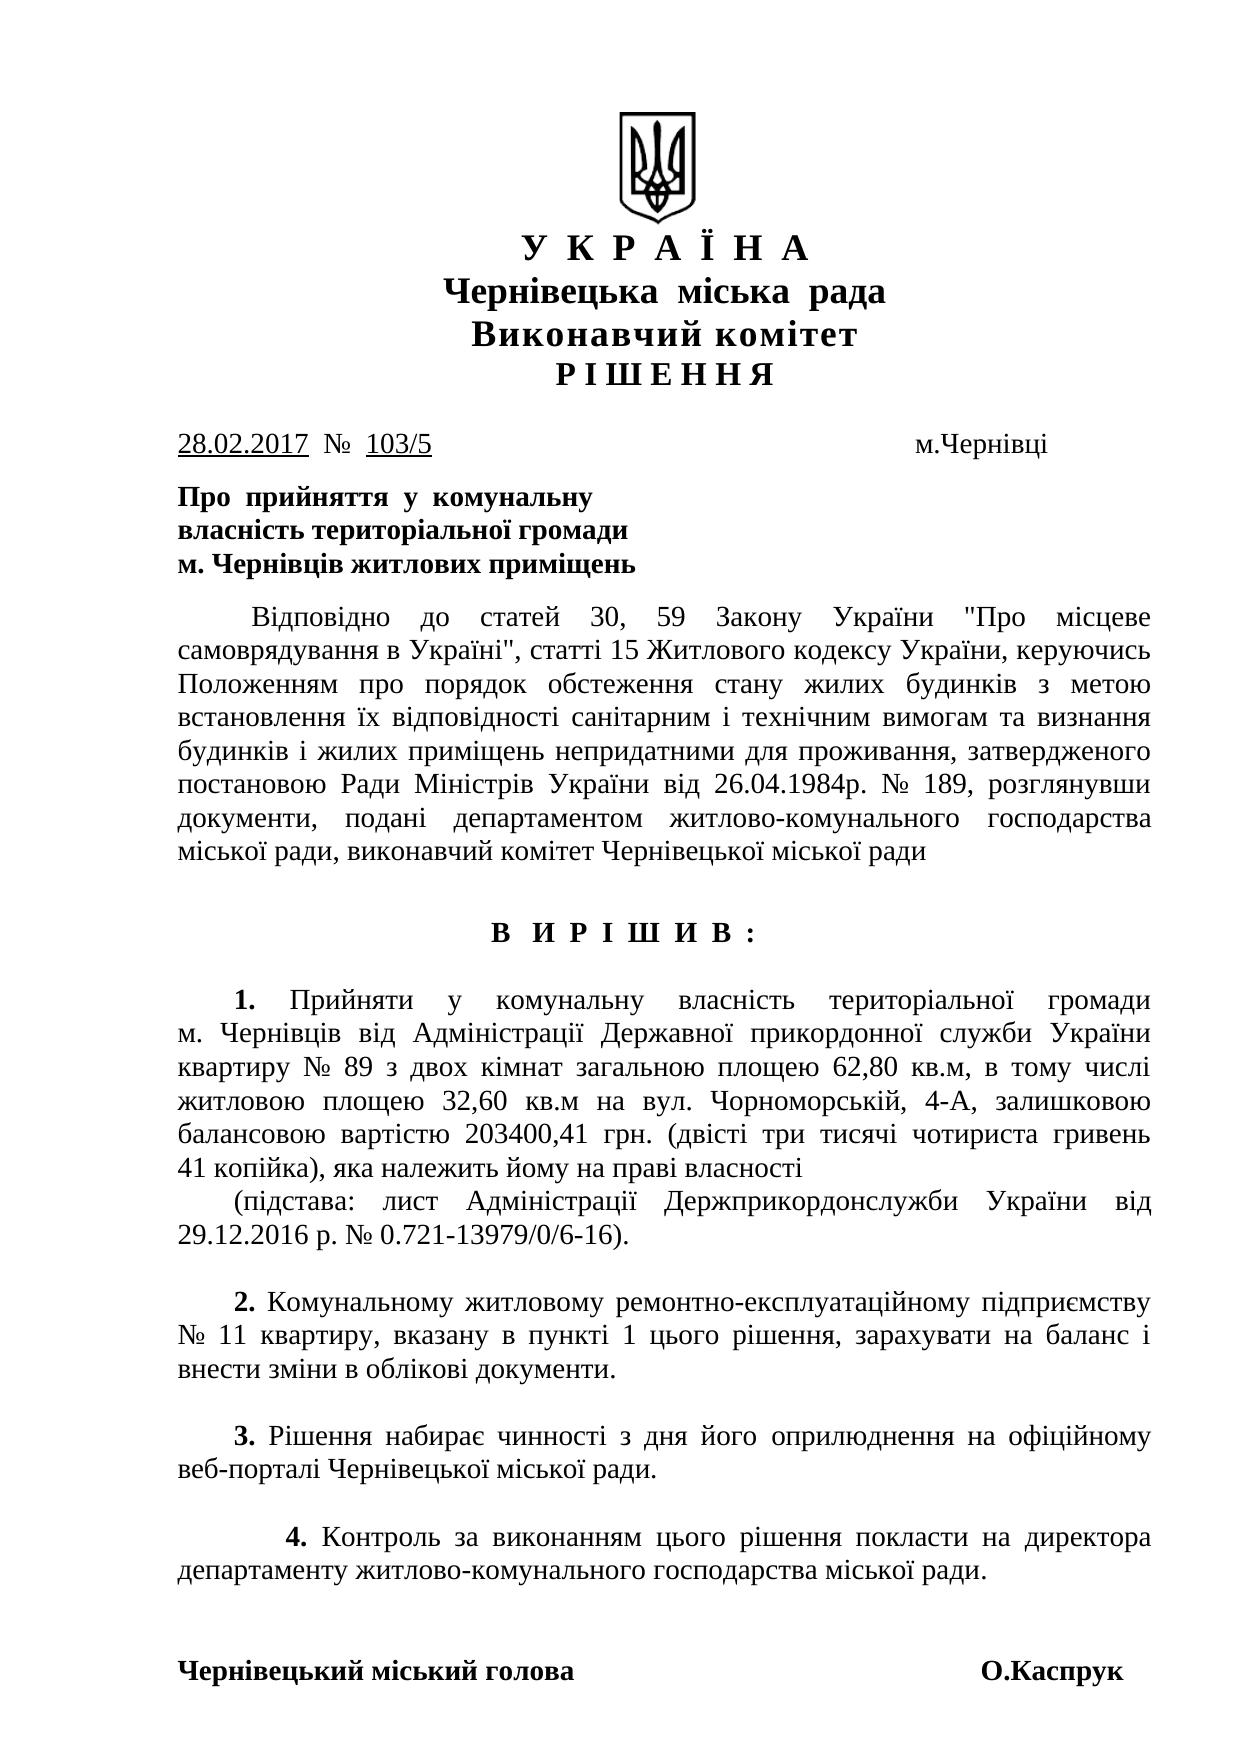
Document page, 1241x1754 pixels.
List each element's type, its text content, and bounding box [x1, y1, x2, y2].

text 28.02.2017 № 103/5 м.Чернівці [177, 426, 1152, 460]
subtitle У К Р А Ї Н А [177, 225, 1152, 268]
text Відповідно до статей 30, 59 Закону України "Про місцеве самоврядування в Україні", статті 15 Житлового кодексу України, керуючись Положенням про порядок обстеження стану жилих будинків з метою встановлення їх відповідності санітарним і технічним вимогам та визнання будинків і жилих приміщень непридатними для проживання, затвердженого постановою Ради Міністрів України від 26.04.1984р. № 189, розглянувши документи, подані департаментом житлово-комунального господарства міської ради, виконавчий комітет Чернівецької міської ради [177, 599, 1152, 867]
text 2. Комунальному житловому ремонтно-експлуатаційному підприємству № 11 квартиру, вказану в пункті 1 цього рішення, зарахувати на баланс і внести зміни в облікові документи. [177, 1284, 1152, 1384]
text 3. Рішення набирає чинності з дня його оприлюднення на офіційному веб-порталі Чернівецької міської ради. [177, 1418, 1152, 1485]
text Про прийняття у комунальну [177, 479, 1152, 512]
text 4. Контроль за виконанням цього рішення покласти на директора департаменту житлово-комунального господарства міської ради. [177, 1519, 1152, 1586]
subtitle Виконавчий комітет [177, 311, 1152, 354]
text власність територіальної громади [177, 512, 1152, 546]
text 1. Прийняти у комунальну власність територіальної громади м. Чернівців від Адміністрації Державної прикордонної служби України квартиру № 89 з двох кімнат загальною площею 62,80 кв.м, в тому числі житловою площею 32,60 кв.м на вул. Чорноморській, 4-А, залишковою балансовою вартістю 203400,41 грн. (двісті три тисячі чотириста гривень 41 копійка), яка належить йому на праві власності [177, 982, 1152, 1183]
text м. Чернівців житлових приміщень [177, 546, 1152, 579]
text (підстава: лист Адміністрації Держприкордонслужби України від 29.12.2016 р. № 0.721-13979/0/6-16). [177, 1183, 1152, 1250]
text В И Р І Ш И В : [177, 915, 1152, 948]
text Чернівецький міський голова О.Каспрук [177, 1653, 1152, 1686]
text Чернівецька міська рада [177, 268, 1152, 311]
subtitle Р І Ш Е Н Н Я [177, 354, 1152, 393]
